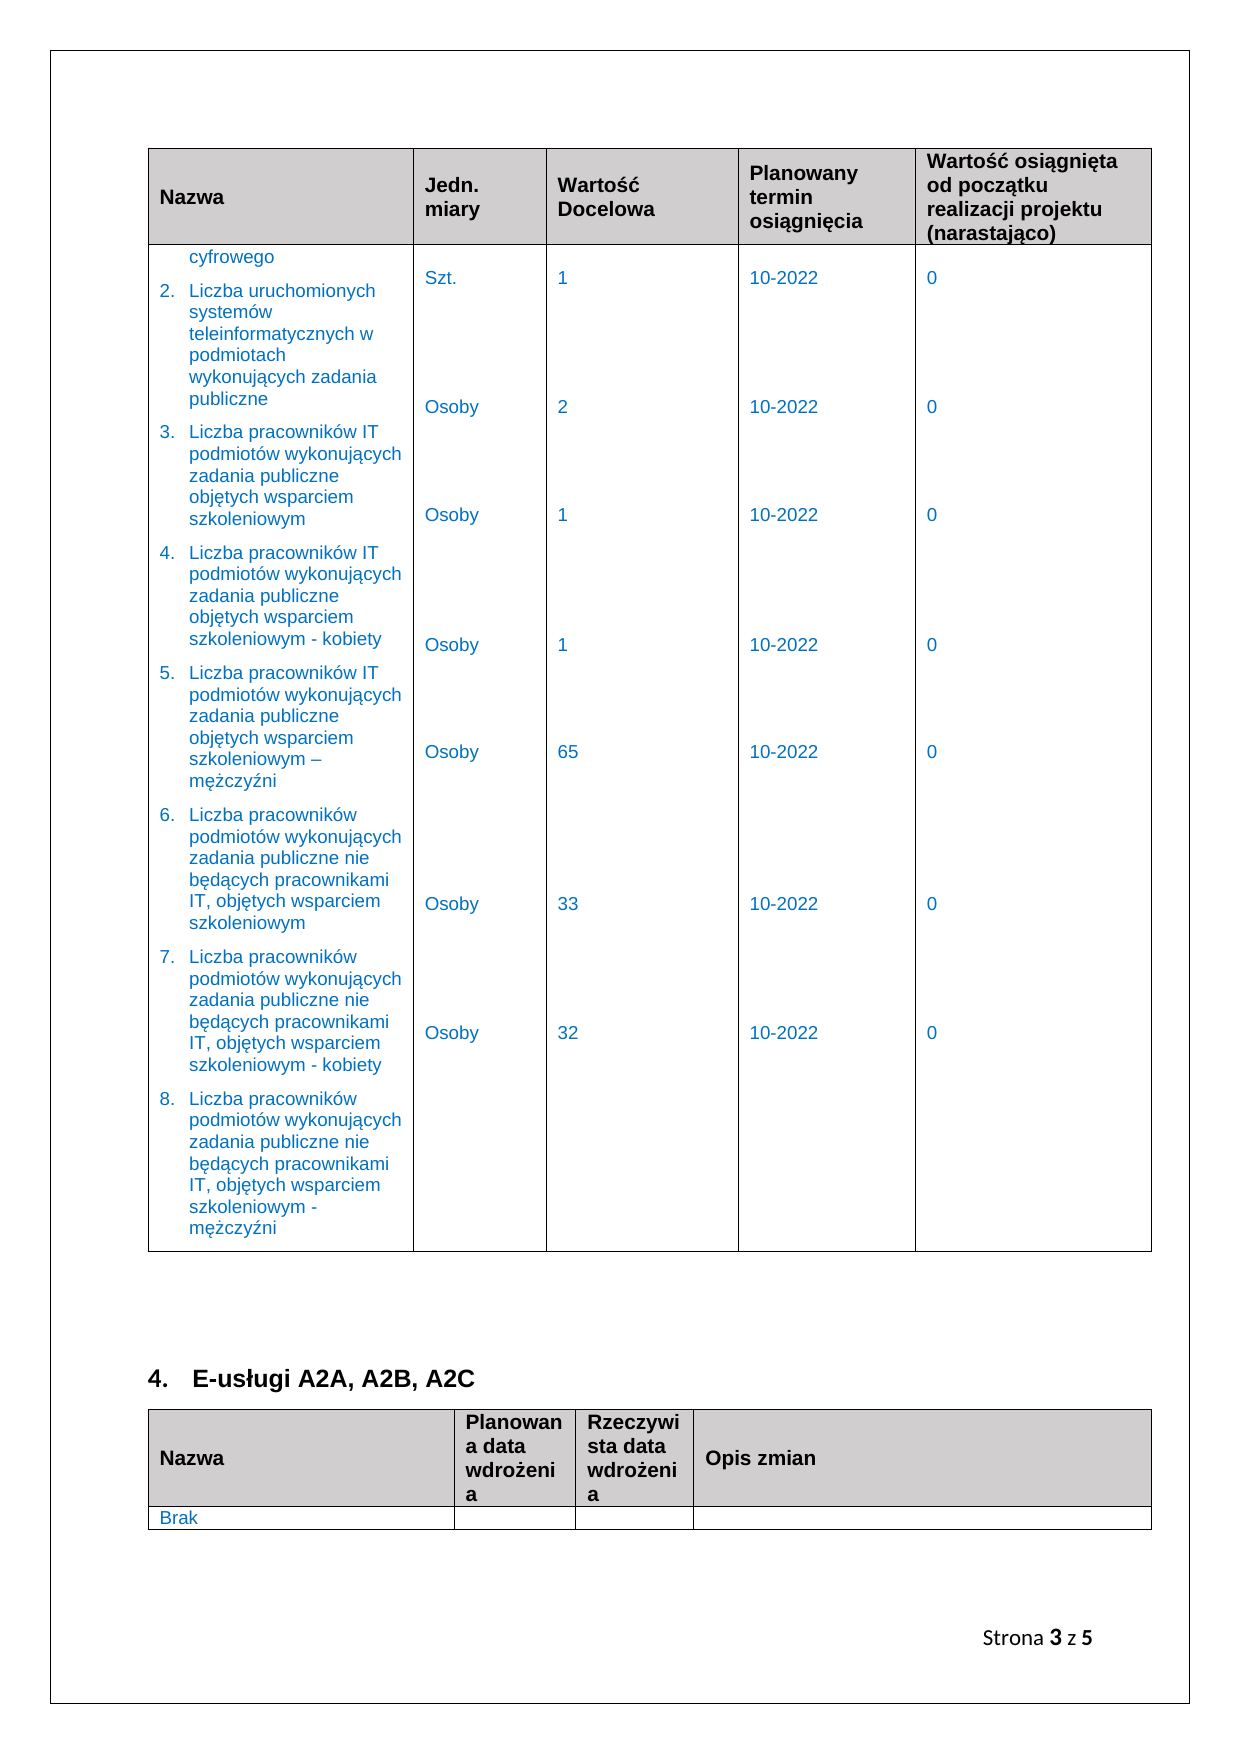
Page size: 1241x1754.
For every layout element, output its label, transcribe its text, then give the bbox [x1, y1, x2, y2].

table_header Wartość Docelowa [547, 149, 738, 244]
table_header Wartość osiągnięta od początku realizacji projektu (narastająco) [916, 149, 1151, 244]
table_cell 0 0 0 0 0 0 0 0 [916, 245, 1151, 1251]
table_header Rzeczywista data wdrożenia [576, 1410, 693, 1506]
table_header Opis zmian [694, 1410, 1151, 1506]
table_header Planowany termin osiągnięcia [739, 149, 915, 244]
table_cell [149, 245, 413, 1251]
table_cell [739, 245, 915, 1251]
table_header Jedn. miary [414, 149, 546, 244]
table_cell [694, 1507, 1151, 1528]
subtitle E-usługi A2A, A2B, A2C [148, 1361, 1093, 1394]
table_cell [414, 245, 546, 1251]
table_cell Brak [149, 1507, 454, 1528]
table_cell 1 1 2 1 1 65 33 32 [547, 245, 738, 1251]
table_header Nazwa [149, 1410, 454, 1506]
table_header Planowana data wdrożenia [455, 1410, 575, 1506]
table_header Nazwa [149, 149, 413, 244]
table_cell [576, 1507, 693, 1528]
table_cell [455, 1507, 575, 1528]
